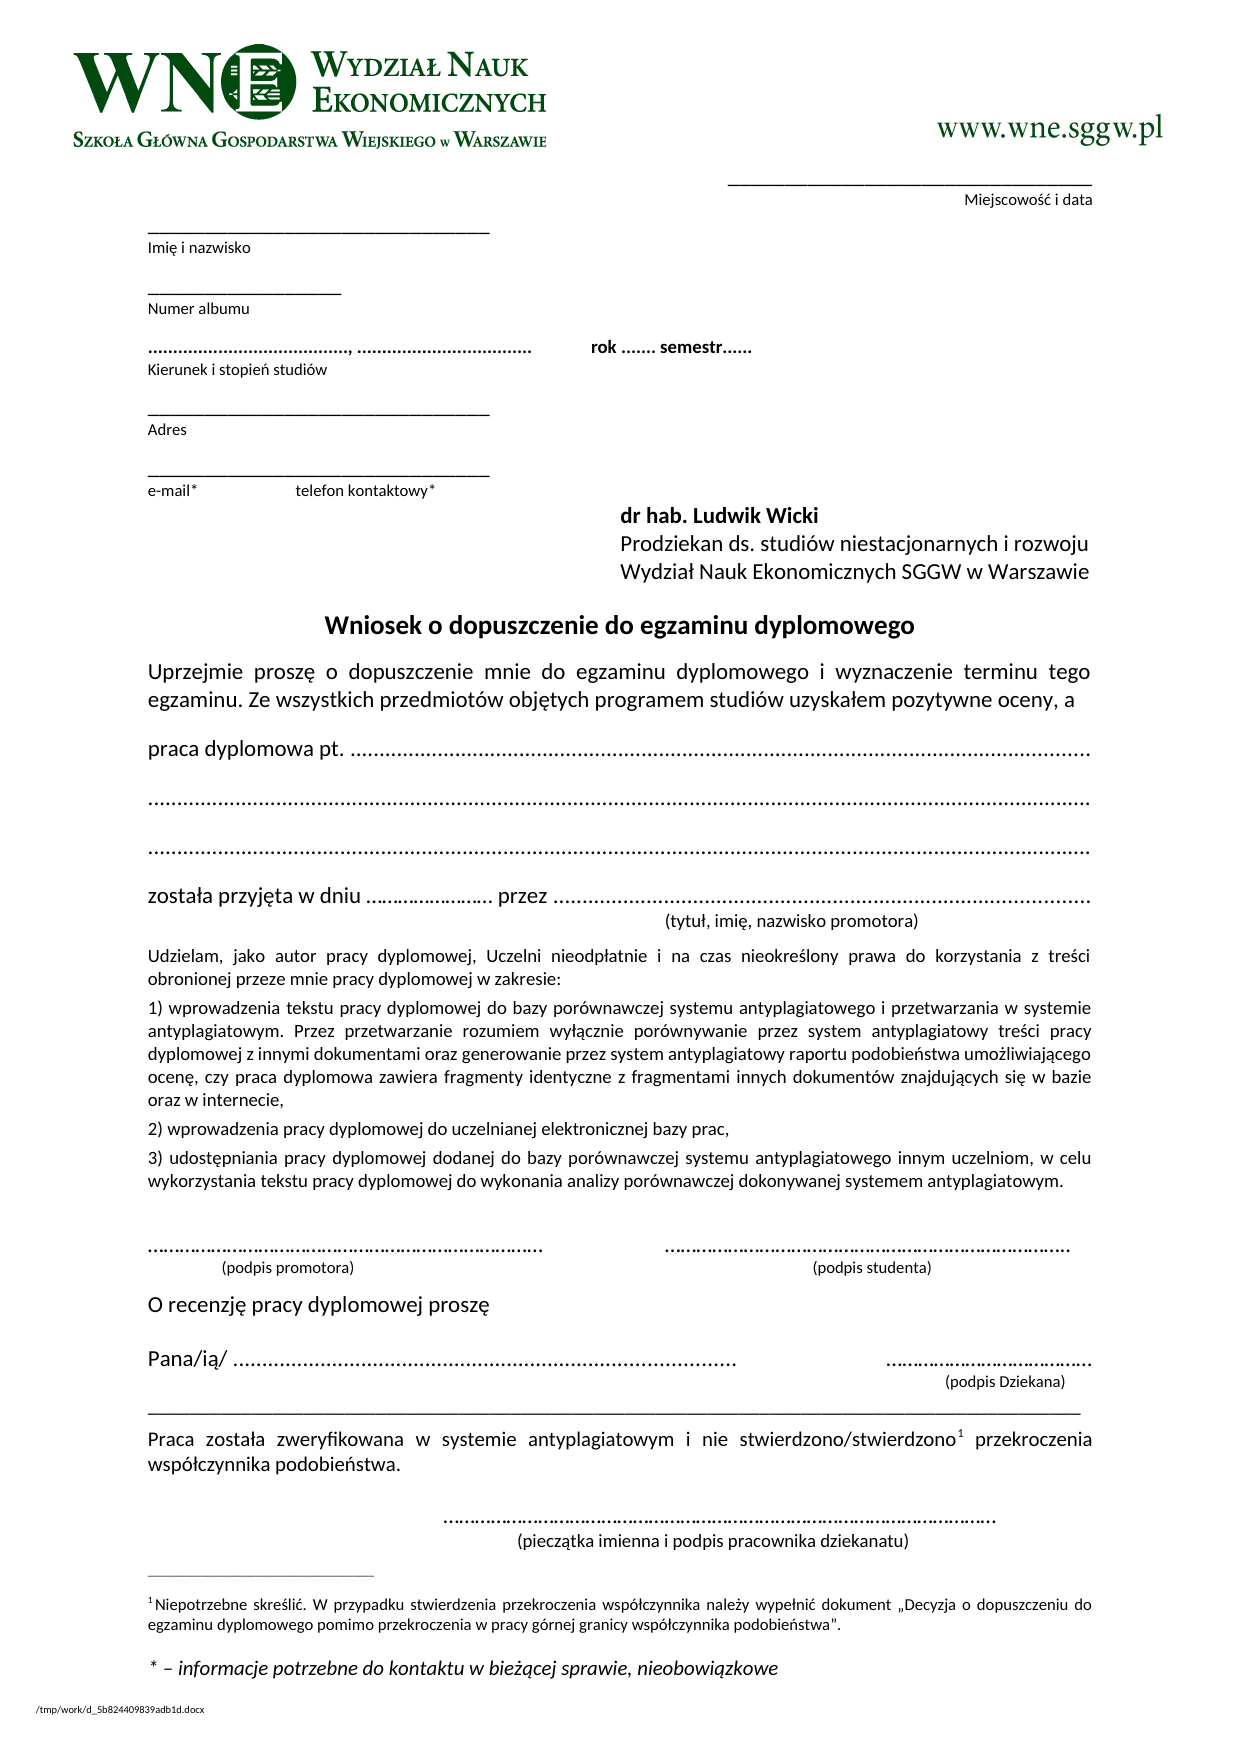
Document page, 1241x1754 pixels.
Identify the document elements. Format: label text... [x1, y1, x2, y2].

text została przyjęta w dniu …………………… przez [148, 881, 1093, 909]
text ________________________________ [148, 161, 1093, 189]
text Kierunek i stopień studiów [148, 359, 1093, 379]
text (pieczątka imienna i podpis pracownika dziekanatu) [148, 1529, 1093, 1552]
text ………………………………………………………………… ………………………………………………………………….. [148, 1230, 1093, 1258]
text __________________________________________________________________________________________ [148, 1392, 1093, 1417]
text Adres [148, 420, 1093, 440]
text ______________________________ [148, 452, 1093, 481]
picture [73, 44, 547, 149]
text ______________________________ [148, 209, 1093, 237]
text 3) udostępniania pracy dyplomowej dodanej do bazy porównawczej systemu antyplagiatowego innym uczelniom, w celu wykorzystania tekstu pracy dyplomowej do wykonania analizy porównawczej dokonywanej systemem antyplagiatowym. [148, 1146, 1093, 1192]
text Wniosek o dopuszczenie do egzaminu dyplomowego [148, 608, 1093, 641]
text Praca została zweryfikowana w systemie antyplagiatowym i nie stwierdzono/stwierdzono1 przekroczenia współczynnika podobieństwa. [148, 1426, 1093, 1477]
text , [148, 331, 1093, 359]
text Miejscowość i data [148, 189, 1093, 209]
text (podpis promotora) (podpis studenta) [148, 1258, 1093, 1278]
text 2) wprowadzenia pracy dyplomowej do uczelnianej elektronicznej bazy prac, [148, 1117, 1093, 1140]
text O recenzję pracy dyplomowej proszę [148, 1291, 1093, 1319]
text praca dyplomowa pt. [148, 734, 1093, 762]
text Pana/ią/ ………………………………… [148, 1344, 1093, 1372]
text Uprzejmie proszę o dopuszczenie mnie do egzaminu dyplomowego i wyznaczenie terminu tego egzaminu. Ze wszystkich przedmiotów objętych programem studiów uzyskałem pozytywne oceny, a [148, 657, 1093, 713]
text (tytuł, imię, nazwisko promotora) [148, 909, 1093, 932]
text ______________________________ [148, 392, 1093, 420]
text Numer albumu [148, 298, 1093, 318]
text _________________ [148, 270, 1093, 298]
text Imię i nazwisko [148, 237, 1093, 257]
text __________________________________________ [148, 1565, 1093, 1588]
text Udzielam, jako autor pracy dyplomowej, Uczelni nieodpłatnie i na czas nieokreślony prawa do korzystania z treści obronionej przeze mnie pracy dyplomowej w zakresie: [148, 944, 1093, 990]
text 1) wprowadzenia tekstu pracy dyplomowej do bazy porównawczej systemu antyplagiatowego i przetwarzania w systemie antyplagiatowym. Przez przetwarzanie rozumiem wyłącznie porównywanie przez system antyplagiatowy treści pracy dyplomowej z innymi dokumentami oraz generowanie przez system antyplagiatowy raportu podobieństwa umożliwiającego ocenę, czy praca dyplomowa zawiera fragmenty identyczne z fragmentami innych dokumentów znajdujących się w bazie oraz w internecie, [148, 996, 1093, 1111]
text e-mail* telefon kontaktowy* [148, 481, 1093, 501]
text (podpis Dziekana) [148, 1372, 1093, 1392]
text …………………………………………………………………………………………… [148, 1502, 1093, 1529]
text 1 Niepotrzebne skreślić. W przypadku stwierdzenia przekroczenia współczynnika należy wypełnić dokument „Decyzja o dopuszczeniu do egzaminu dyplomowego pomimo przekroczenia w pracy górnej granicy współczynnika podobieństwa”. [148, 1594, 1093, 1635]
